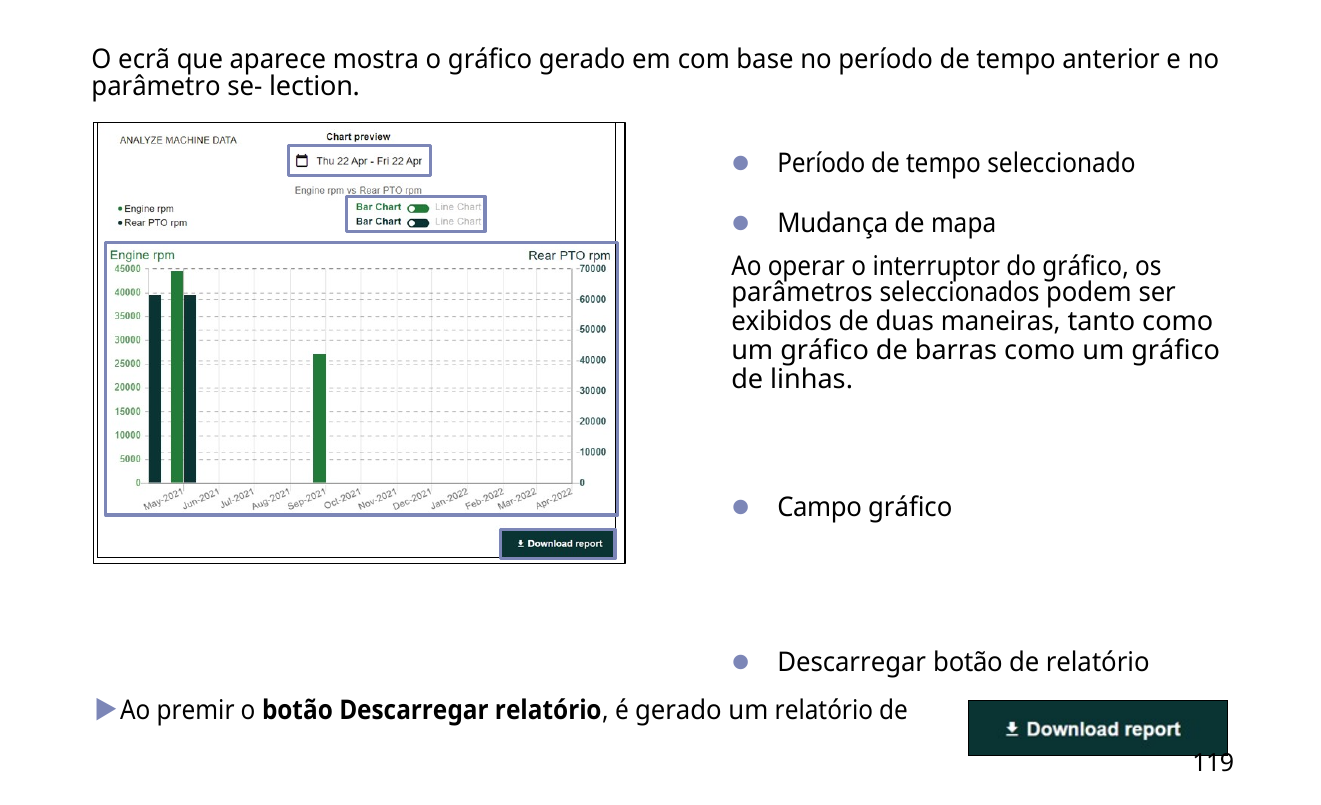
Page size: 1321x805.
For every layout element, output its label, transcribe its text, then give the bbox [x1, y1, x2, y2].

text Ao operar o interruptor do gráfico, os parâmetros seleccionados podem ser exibidos de duas maneiras, tanto como um gráfico de barras como um gráfico de linhas. [731, 252, 1258, 396]
list Campo gráfico [731, 487, 1258, 524]
picture [107, 244, 615, 513]
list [94, 697, 956, 725]
picture [502, 531, 613, 557]
picture [98, 123, 615, 557]
list Mudança de mapa [731, 203, 1258, 240]
list Período de tempo seleccionado [731, 144, 1258, 181]
text O ecrã que aparece mostra o gráfico gerado em com base no período de tempo anterior e no parâmetro se- lection. [91, 45, 1258, 103]
list Descarregar botão de relatório [731, 643, 1258, 680]
picture [969, 701, 1227, 755]
